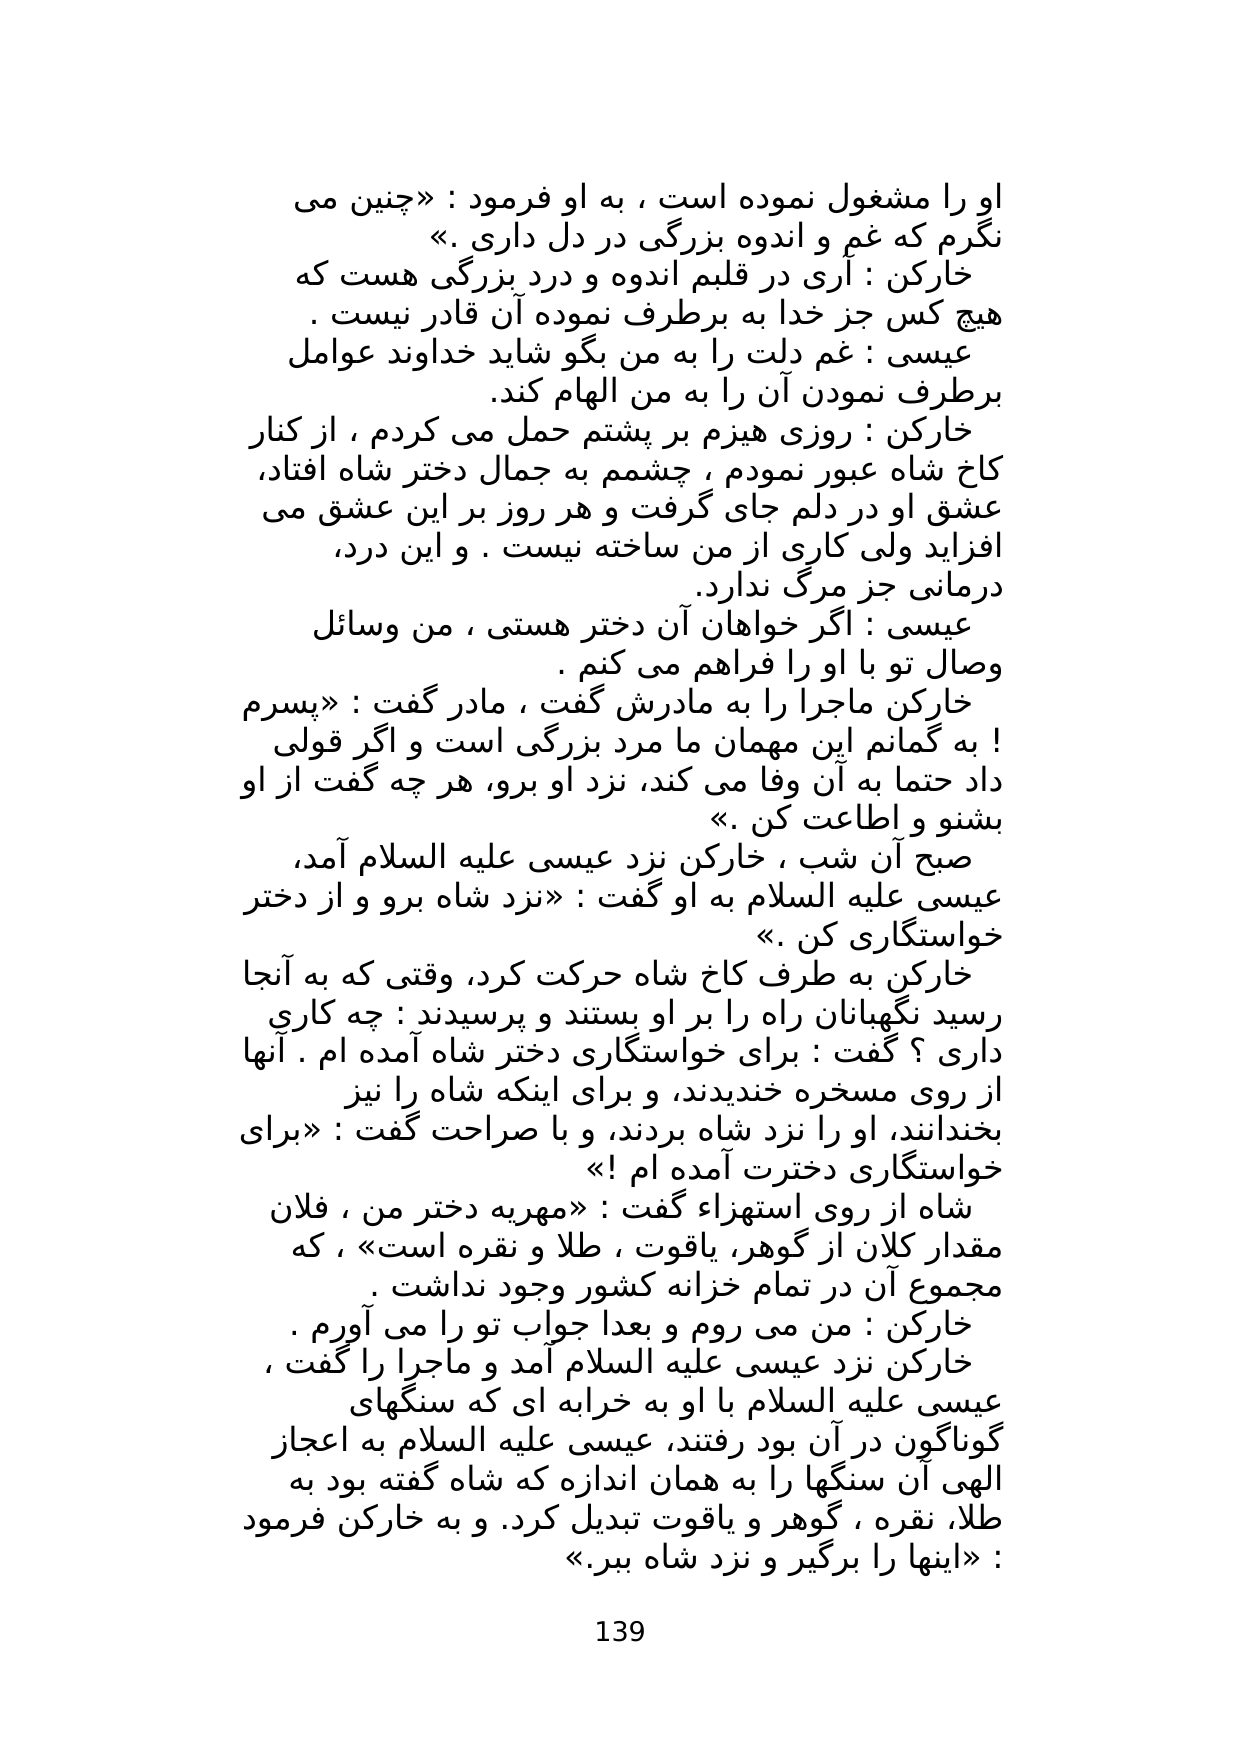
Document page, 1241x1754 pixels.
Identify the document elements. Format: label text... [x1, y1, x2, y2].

text خاركن به طرف كاخ شاه حركت كرد، وقتى كه به آنجا رسيد نگهبانان راه را بر او بستند و پرسيدند : چه كارى دارى ؟ گفت : براى خواستگارى دختر شاه آمده ام . آنها از روى مسخره خنديدند، و براى اينكه شاه را نيز بخندانند، او را نزد شاه بردند، و با صراحت گفت : «براى خواستگارى دخترت آمده ام !» [236, 954, 1004, 1187]
text خاركن : آرى در قلبم اندوه و درد بزرگى هست كه هيچ كس جز خدا به برطرف نموده آن قادر نيست . [236, 255, 1004, 333]
text خاركن نزد عيسى عليه السلام آمد و ماجرا را گفت ، عيسى عليه السلام با او به خرابه اى كه سنگهاى گوناگون در آن بود رفتند، عيسى عليه السلام به اعجاز الهى آن سنگها را به همان اندازه كه شاه گفته بود به طلا، نقره ، گوهر و ياقوت تبديل كرد. و به خاركن فرمود : «اينها را برگير و نزد شاه ببر.» [236, 1343, 1004, 1576]
text عيسى : غم دلت را به من بگو شايد خداوند عوامل برطرف نمودن آن را به من الهام كند. [236, 333, 1004, 410]
text خاركن : روزى هيزم بر پشتم حمل مى كردم ، از كنار كاخ شاه عبور نمودم ، چشمم به جمال دختر شاه افتاد، عشق او در دلم جاى گرفت و هر روز بر اين عشق مى افزايد ولى كارى از من ساخته نيست . و اين درد، درمانى جز مرگ ندارد. [236, 410, 1004, 604]
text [236, 177, 1004, 255]
text خاركن : من مى روم و بعدا جواب تو را مى آورم . [236, 1304, 1004, 1343]
text صبح آن شب ، خاركن نزد عيسى عليه السلام آمد، عيسى عليه السلام به او گفت : «نزد شاه برو و از دختر خواستگارى كن .» [236, 838, 1004, 954]
text عيسى : اگر خواهان آن دختر هستى ، من وسائل وصال تو با او را فراهم مى كنم . [236, 604, 1004, 682]
text شاه از روى استهزاء گفت : «مهريه دختر من ، فلان مقدار كلان از گوهر، ياقوت ، طلا و نقره است» ، كه مجموع آن در تمام خزانه كشور وجود نداشت . [236, 1187, 1004, 1304]
text خاركن ماجرا را به مادرش گفت ، مادر گفت : «پسرم ! به گمانم اين مهمان ما مرد بزرگى است و اگر قولى داد حتما به آن وفا مى كند، نزد او برو، هر چه گفت از او بشنو و اطاعت كن .» [236, 682, 1004, 838]
